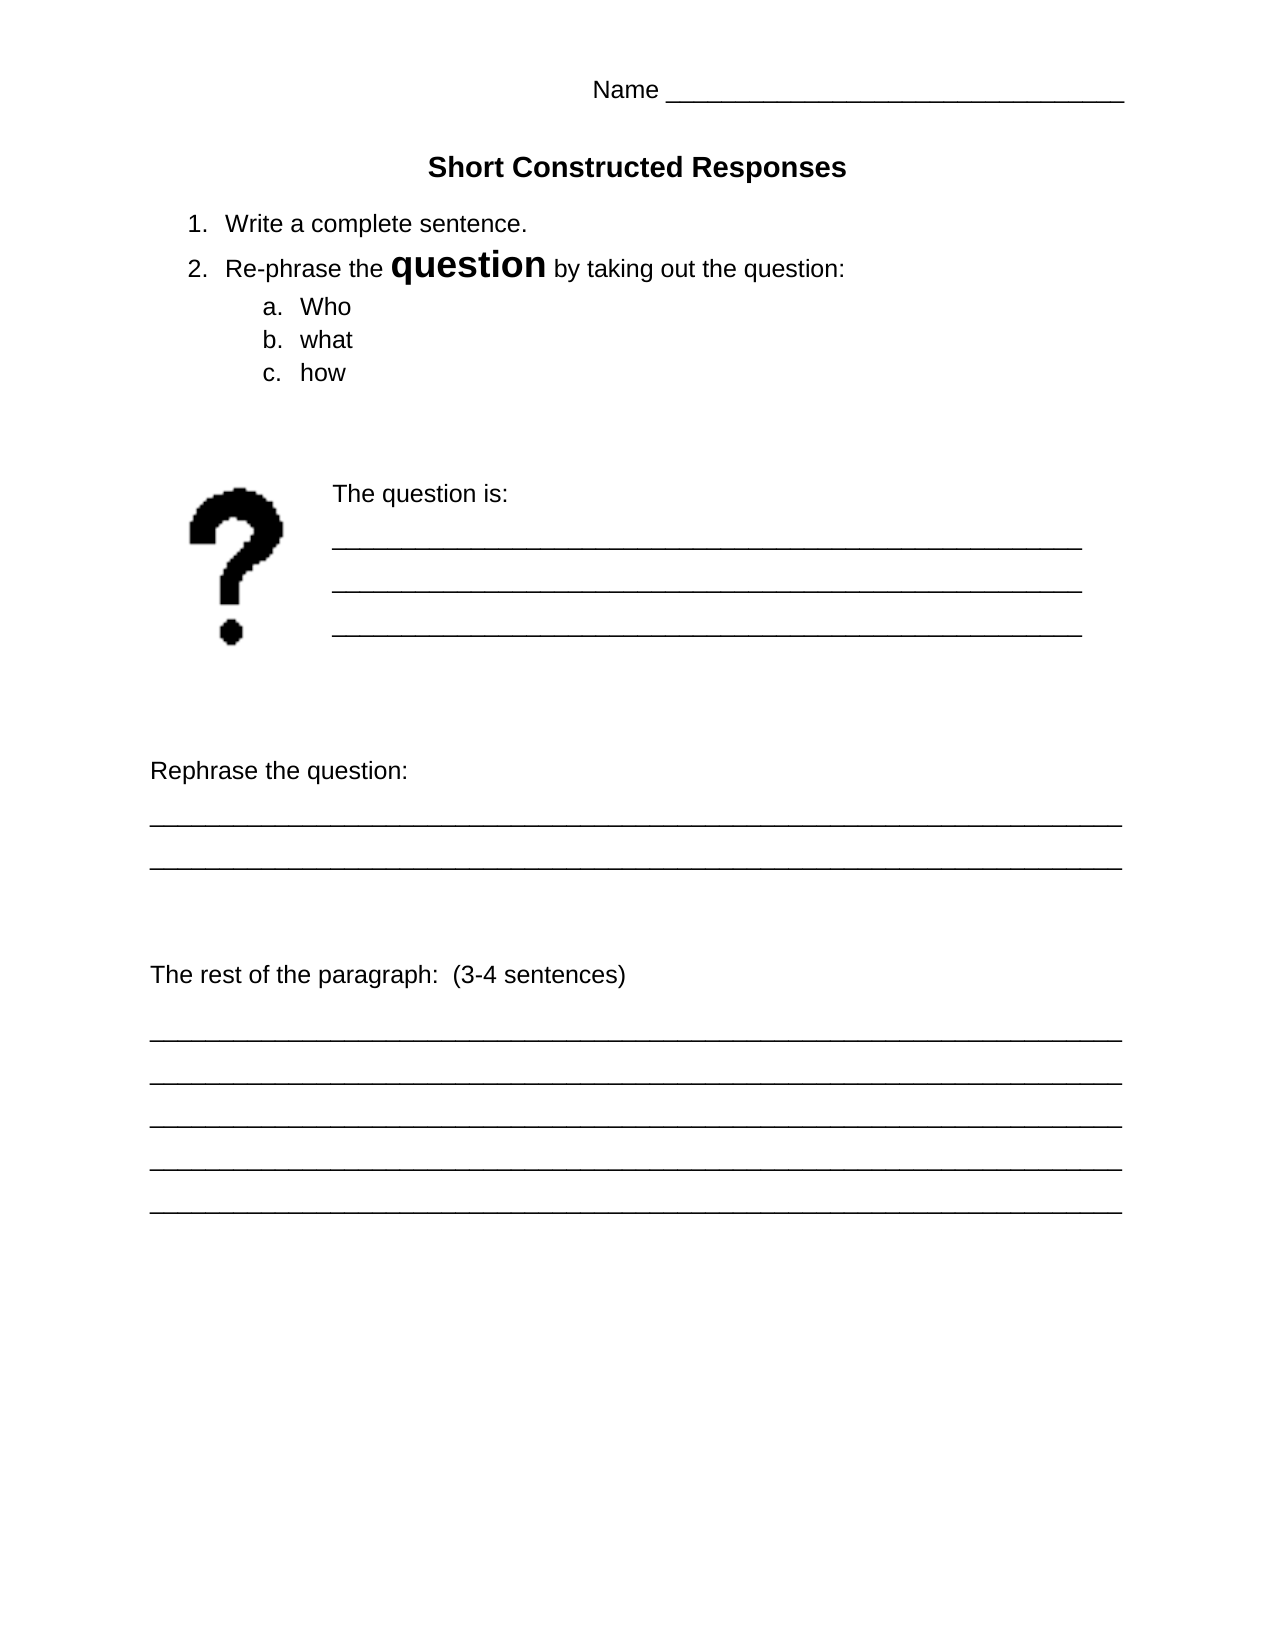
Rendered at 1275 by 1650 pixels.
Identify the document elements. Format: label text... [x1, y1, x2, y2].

text Rephrase the question: ____________________________________________________________________________________________________________________________________________ [150, 756, 1125, 871]
list how [262, 358, 1125, 387]
text The rest of the paragraph: (3-4 sentences) [150, 960, 1125, 988]
list Write a complete sentence. [187, 209, 1125, 238]
picture [150, 465, 314, 667]
list Who [262, 292, 1125, 321]
text ______________________________________________________________________________________________________________________________________________________________________________________________________________________________________________________________________________________________________________________________________________________________ [150, 1014, 1125, 1215]
list what [262, 325, 1125, 354]
list Re-phrase the question by taking out the question: [187, 242, 1125, 286]
text Short Constructed Responses [150, 150, 1125, 183]
